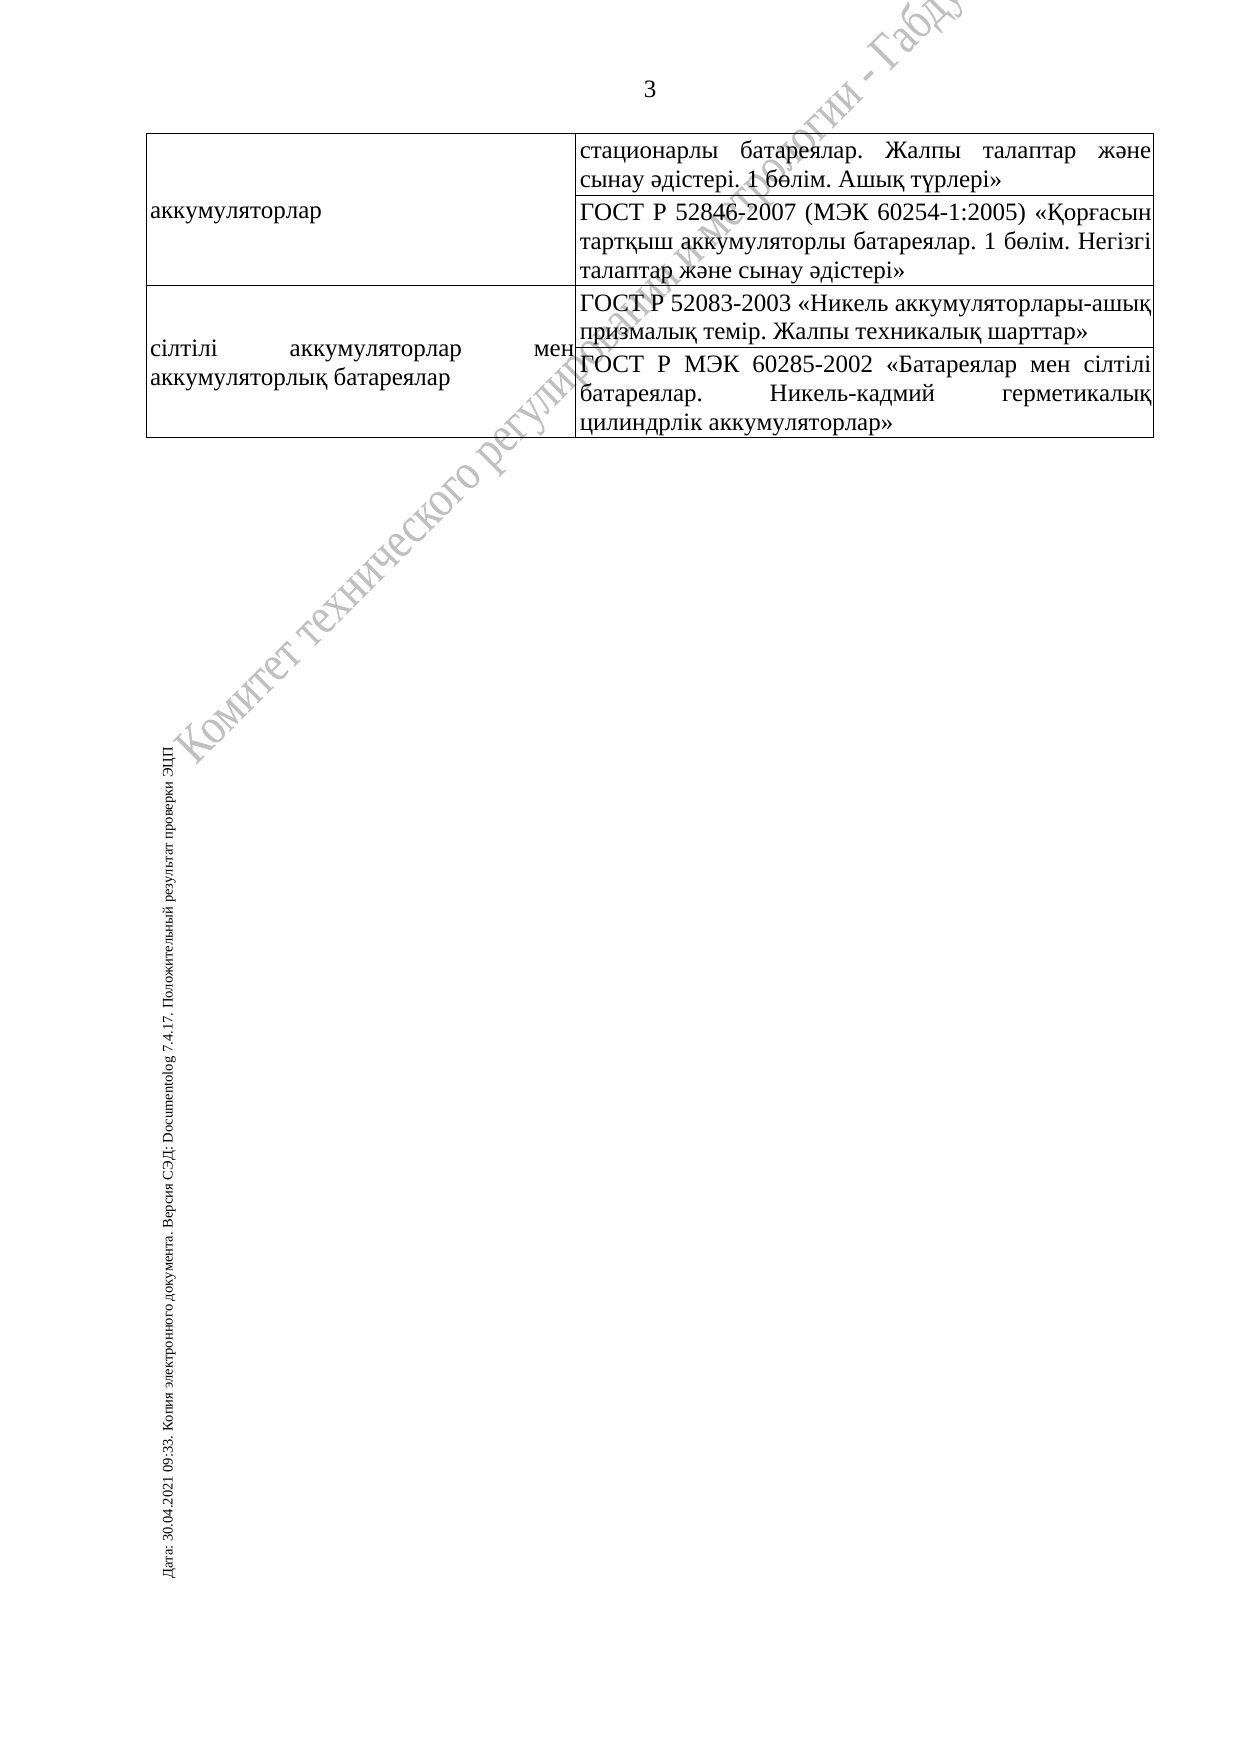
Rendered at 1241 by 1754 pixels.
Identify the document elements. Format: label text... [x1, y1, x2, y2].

table_cell *ГОСТ Р МЭК 896-1-95 «Қорғасын-қышқылды стационарлы батареялар. Жалпы талаптар және сынау әдістері. 1 бөлім. Ашық түрлері» [576, 134, 1153, 194]
table_cell ГОСТ Р 52083-2003 «Никель аккумуляторлары-ашық призмалық темір. Жалпы техникалық шарттар» [576, 286, 1153, 347]
table_cell ГОСТ Р МЭК 60285-2002 «Батареялар мен сілтілі батареялар. Никель-кадмий герметикалық цилиндрлік аккумуляторлар» [576, 348, 1153, 437]
table_cell аккумуляторлар және қышқылды аккумуляторлар [147, 134, 575, 285]
table_cell ГОСТ Р 52846-2007 (МЭК 60254-1:2005) «Қорғасын тартқыш аккумуляторлы батареялар. 1 бөлім. Негізгі талаптар және сынау әдістері» [576, 196, 1153, 285]
table_cell сілтілі аккумуляторлар мен аккумуляторлық батареялар [147, 286, 575, 437]
